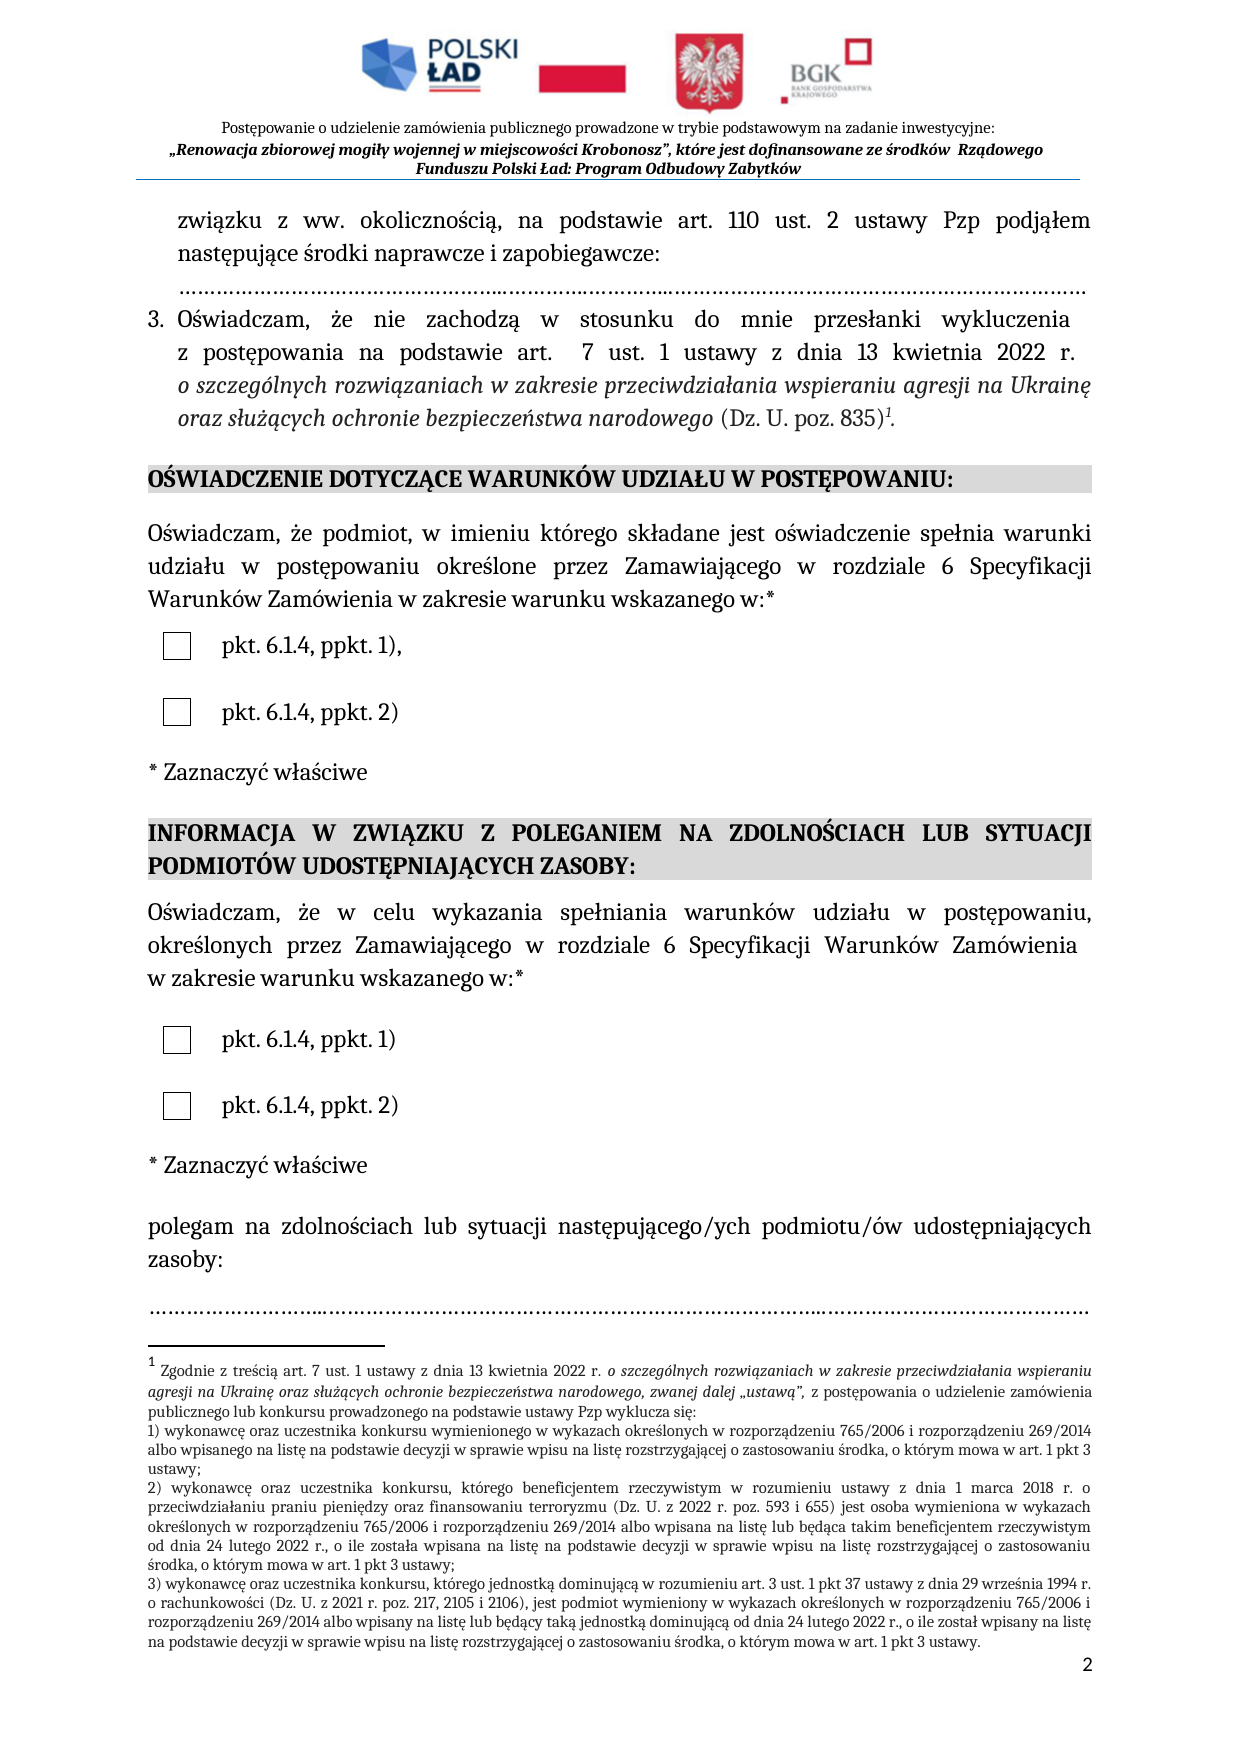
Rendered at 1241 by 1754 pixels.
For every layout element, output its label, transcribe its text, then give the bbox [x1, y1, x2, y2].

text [148, 1292, 1092, 1321]
picture [350, 19, 890, 119]
text Oświadczam, że w celu wykazania spełniania warunków udziału w postępowaniu, określonych przez Zamawiającego w rozdziale 6 Specyfikacji Warunków Zamówienia w zakresie warunku wskazanego w:* [148, 898, 1092, 993]
list pkt. 6.1.4, ppkt. 2) [162, 1091, 1092, 1120]
list ……………………………………………..………….…………..………………………………………………………… [177, 272, 1092, 301]
text * Zaznaczyć właściwe [148, 1151, 1092, 1180]
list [148, 206, 1092, 268]
text polegam na zdolnościach lub sytuacji następującego/ych podmiotu/ów udostępniających zasoby: [148, 1212, 1092, 1274]
list pkt. 6.1.4, ppkt. 1) [162, 1025, 1092, 1054]
list pkt. 6.1.4, ppkt. 1), [162, 631, 1092, 660]
text INFORMACJA W ZWIĄZKU Z POLEGANIEM NA ZDOLNOŚCIACH LUB SYTUACJI PODMIOTÓW UDOSTĘPNIAJĄCYCH ZASOBY: [148, 818, 1092, 880]
list Oświadczam, że nie zachodzą w stosunku do mnie przesłanki wykluczenia z postępowania na podstawie art. 7 ust. 1 ustawy z dnia 13 kwietnia 2022 r. o szczególnych rozwiązaniach w zakresie przeciwdziałania wspieraniu agresji na Ukrainę oraz służących ochronie bezpieczeństwa narodowego (Dz. U. poz. 835). [148, 305, 1092, 433]
text Oświadczam, że podmiot, w imieniu którego składane jest oświadczenie spełnia warunki udziału w postępowaniu określone przez Zamawiającego w rozdziale 6 Specyfikacji Warunków Zamówienia w zakresie warunku wskazanego w:* [148, 519, 1092, 613]
text OŚWIADCZENIE DOTYCZĄCE WARUNKÓW UDZIAŁU W POSTĘPOWANIU: [148, 465, 1092, 493]
list pkt. 6.1.4, ppkt. 2) [162, 697, 1092, 726]
text * Zaznaczyć właściwe [148, 758, 1092, 787]
